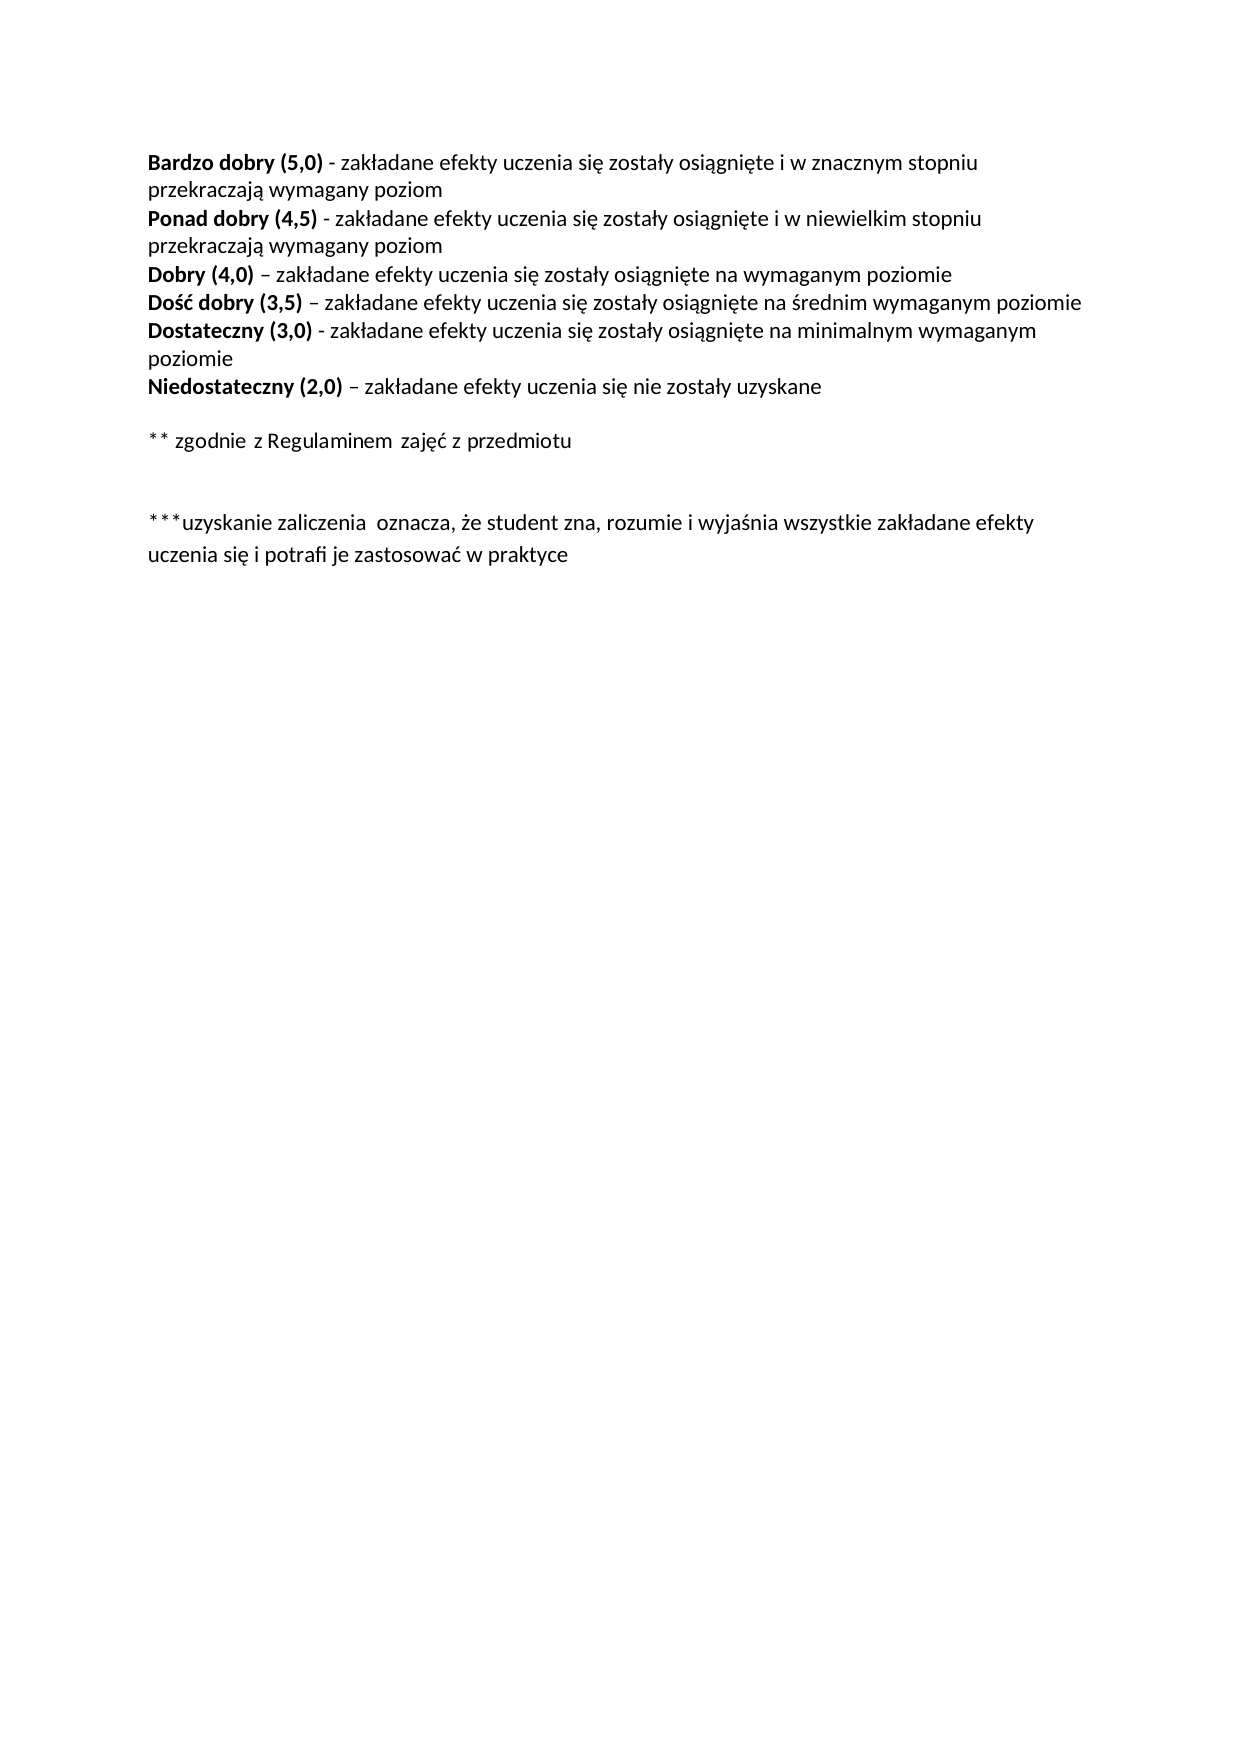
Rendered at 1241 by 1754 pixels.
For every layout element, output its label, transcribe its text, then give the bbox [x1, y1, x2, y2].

text Dość dobry (3,5) – zakładane efekty uczenia się zostały osiągnięte na średnim wymaganym poziomie [148, 288, 1093, 316]
text Dostateczny (3,0) - zakładane efekty uczenia się zostały osiągnięte na minimalnym wymaganym poziomie [148, 316, 1093, 372]
text ***uzyskanie zaliczenia oznacza, że student zna, rozumie i wyjaśnia wszystkie zakładane efekty uczenia się i potrafi je zastosować w praktyce [148, 508, 1093, 568]
text Niedostateczny (2,0) – zakładane efekty uczenia się nie zostały uzyskane [148, 372, 1093, 400]
text Bardzo dobry (5,0) - zakładane efekty uczenia się zostały osiągnięte i w znacznym stopniu przekraczają wymagany poziom [148, 148, 1093, 204]
text Ponad dobry (4,5) - zakładane efekty uczenia się zostały osiągnięte i w niewielkim stopniu przekraczają wymagany poziom [148, 204, 1093, 260]
text Dobry (4,0) – zakładane efekty uczenia się zostały osiągnięte na wymaganym poziomie [148, 260, 1093, 288]
